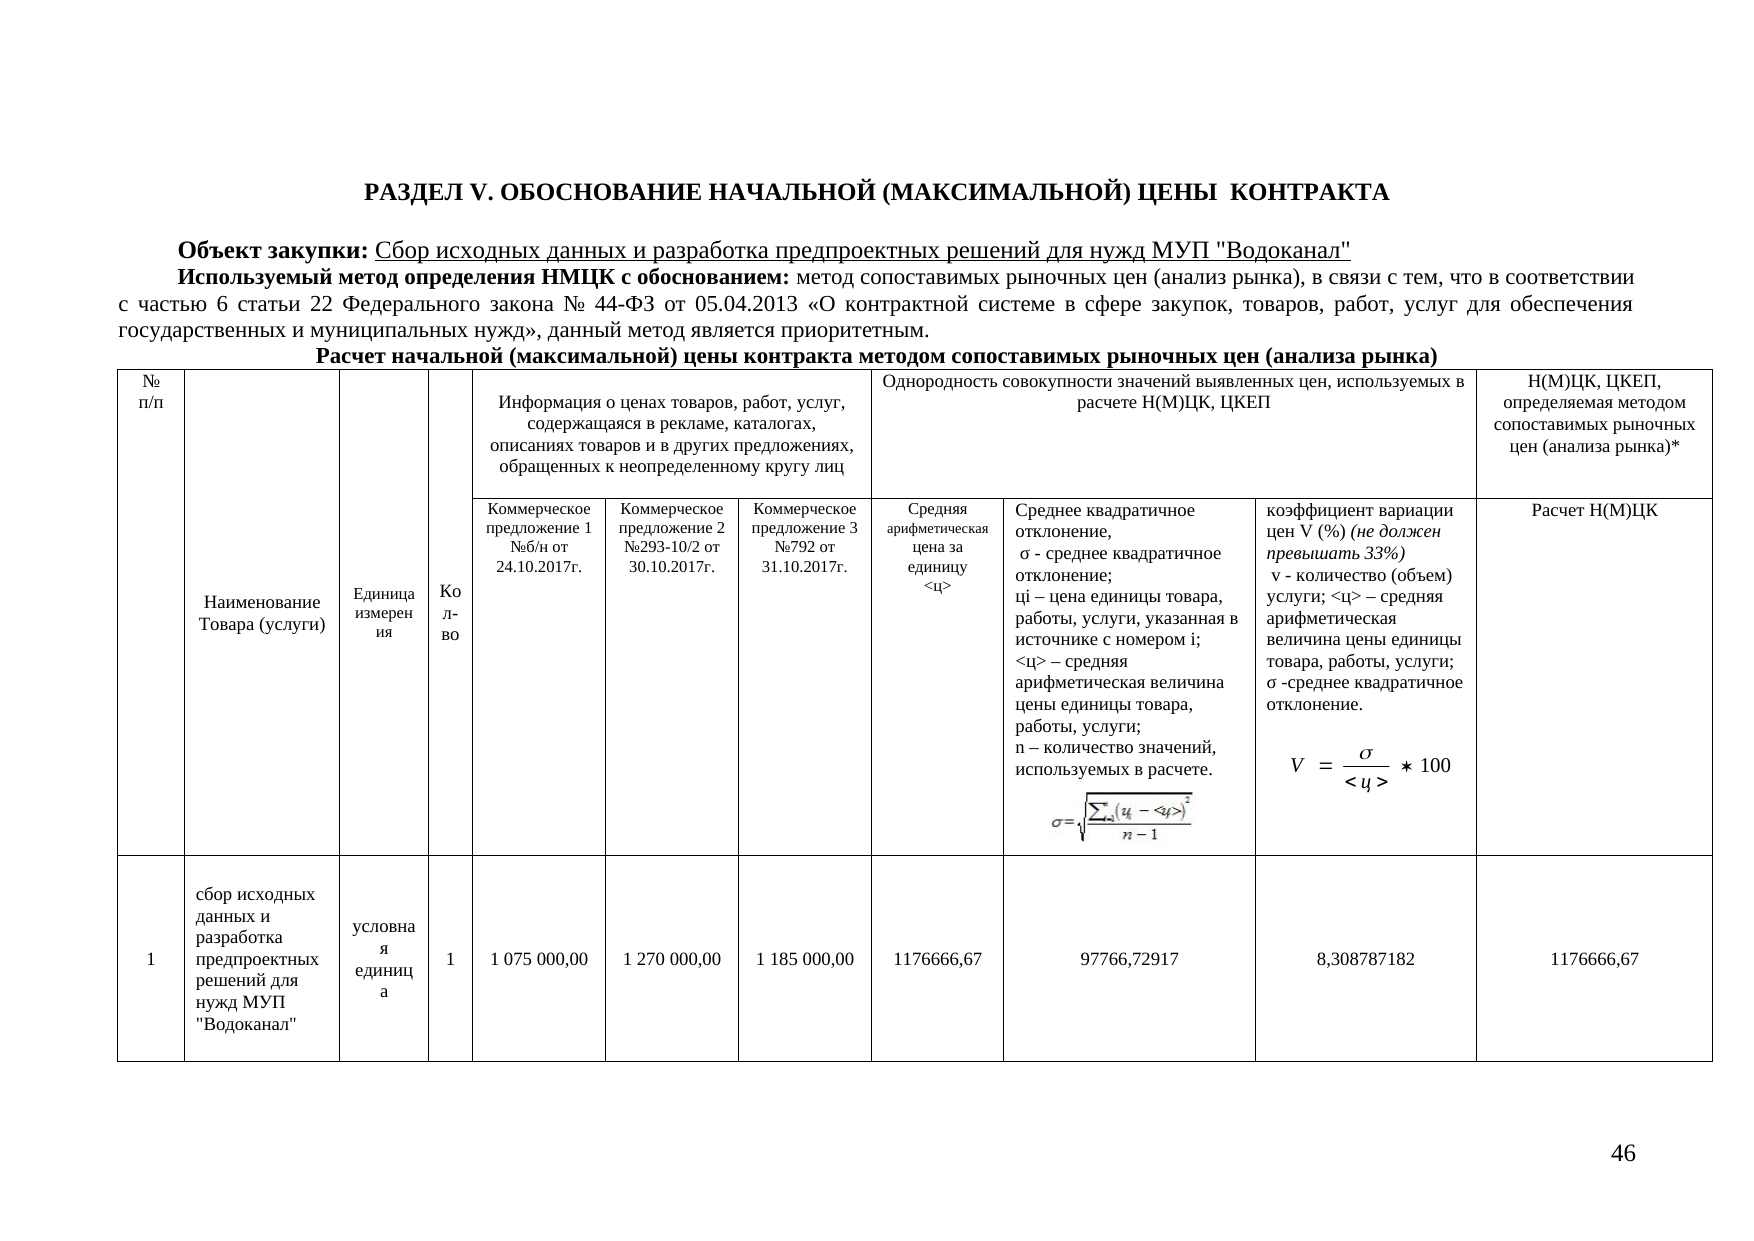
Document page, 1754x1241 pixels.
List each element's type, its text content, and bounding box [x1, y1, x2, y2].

table_cell 1 [429, 856, 472, 1061]
table_cell 1 075 000,00 [473, 856, 605, 1061]
table_header Н(М)ЦК, ЦКЕП, определяемая методом сопоставимых рыночных цен (анализа рынка)* [1477, 370, 1712, 498]
table_cell Средняя арифметическая цена за единицу <ц> [872, 499, 1003, 855]
picture [1032, 784, 1213, 855]
table_header Кол-во [429, 370, 472, 855]
table_cell 1 185 000,00 [739, 856, 871, 1061]
table_cell коэффициент вариации цен V (%) (не должен превышать 33%) v - количество (объем) услуги; <ц> – средняя арифметическая величина цены единицы товара, работы, услуги; σ -среднее квадратичное отклонение. [1256, 499, 1476, 855]
table_cell 1176666,67 [1477, 856, 1712, 1061]
table_cell Коммерческое предложение 3 №792 от 31.10.2017г. [739, 499, 871, 855]
table_cell 1176666,67 [872, 856, 1003, 1061]
table_cell 8,308787182 [1256, 856, 1476, 1061]
table_header Однородность совокупности значений выявленных цен, используемых в расчете Н(М)ЦК, ЦКЕП [872, 370, 1476, 498]
text Используемый метод определения НМЦК с обоснованием: метод сопоставимых рыночных цен (анализ рынка), в связи с тем, что в соответствии с частью 6 статьи 22 Федерального закона № 44-ФЗ от 05.04.2013 «О контрактной системе в сфере закупок, товаров, работ, услуг для обеспечения государственных и муниципальных нужд», данный метод является приоритетным. [118, 263, 1636, 342]
text Расчет начальной (максимальной) цены контракта методом сопоставимых рыночных цен (анализа рынка) [118, 342, 1636, 369]
table_header Информация о ценах товаров, работ, услуг, содержащаяся в рекламе, каталогах, описаниях товаров и в других предложениях, обращенных к неопределенному кругу лиц [473, 370, 871, 498]
table_header Единица измерения [340, 370, 428, 855]
table_cell 1 [118, 856, 184, 1061]
table_cell 97766,72917 [1004, 856, 1255, 1061]
table_cell Среднее квадратичное отклонение, σ - среднее квадратичное отклонение; цi – цена единицы товара, работы, услуги, указанная в источнике с номером i; <ц> – средняя арифметическая величина цены единицы товара, работы, услуги; n – количество значений, используемых в расчете. [1004, 499, 1255, 855]
table_cell сбор исходных данных и разработка предпроектных решений для нужд МУП "Водоканал" [185, 856, 339, 1061]
table_cell Коммерческое предложение 2 №293-10/2 от 30.10.2017г. [606, 499, 738, 855]
table_cell Расчет Н(М)ЦК [1477, 499, 1712, 855]
table_cell 1 270 000,00 [606, 856, 738, 1061]
text Объект закупки: Сбор исходных данных и разработка предпроектных решений для нужд МУП "Водоканал" [118, 235, 1636, 263]
table_header № п/п [118, 370, 184, 855]
table_cell Коммерческое предложение 1 №б/н от 24.10.2017г. [473, 499, 605, 855]
table_header Наименование Товара (услуги) [185, 370, 339, 855]
table_cell условная единица [340, 856, 428, 1061]
text РАЗДЕЛ V. ОБОСНОВАНИЕ НАЧАЛЬНОЙ (МАКСИМАЛЬНОЙ) ЦЕНЫ КОНТРАКТА [118, 177, 1636, 206]
